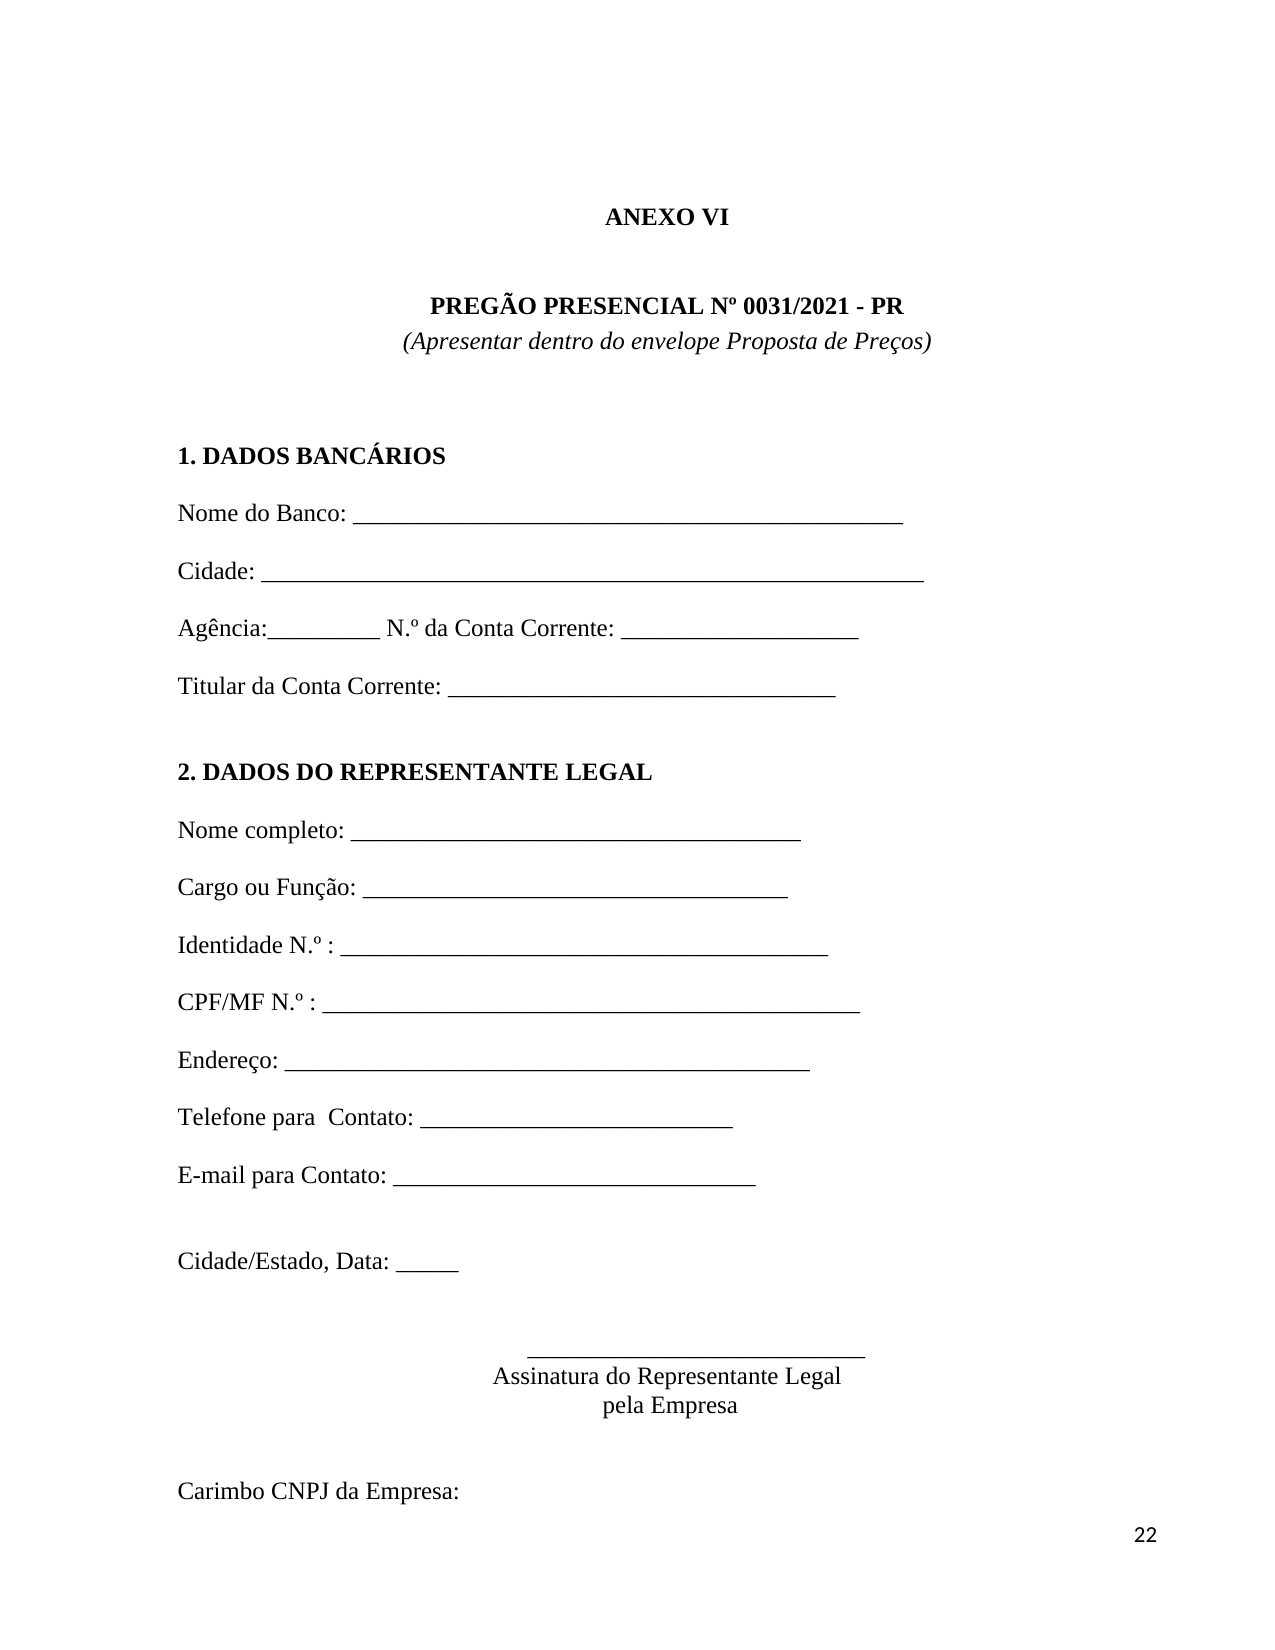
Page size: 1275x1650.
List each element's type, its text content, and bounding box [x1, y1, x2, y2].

text CPF/MF N.º : ___________________________________________ [177, 987, 1157, 1016]
text Cidade: _____________________________________________________ [177, 556, 1157, 585]
text (Apresentar dentro do envelope Proposta de Preços) [177, 326, 1157, 355]
text pela Empresa [177, 1390, 1157, 1418]
text Carimbo CNPJ da Empresa: [177, 1476, 1157, 1505]
text Nome completo: ____________________________________ [177, 815, 1157, 843]
text 2. DADOS DO REPRESENTANTE LEGAL [177, 757, 1157, 786]
text PREGÃO PRESENCIAL Nº 0031/2021 - PR [177, 291, 1157, 320]
text Endereço: __________________________________________ [177, 1045, 1157, 1073]
text Cidade/Estado, Data: _____ [177, 1246, 1157, 1275]
text E-mail para Contato: _____________________________ [177, 1160, 1157, 1188]
text Nome do Banco: ____________________________________________ [177, 498, 1157, 527]
text Cargo ou Função: __________________________________ [177, 872, 1157, 901]
text ___________________________ [177, 1332, 1157, 1361]
text Identidade N.º : _______________________________________ [177, 930, 1157, 958]
text Assinatura do Representante Legal [177, 1361, 1157, 1390]
text Telefone para Contato: _________________________ [177, 1102, 1157, 1131]
text 1. DADOS BANCÁRIOS [177, 441, 1157, 470]
text ANEXO VI [177, 202, 1157, 231]
text Titular da Conta Corrente: _______________________________ [177, 671, 1157, 700]
text Agência:_________ N.º da Conta Corrente: ___________________ [177, 613, 1157, 642]
